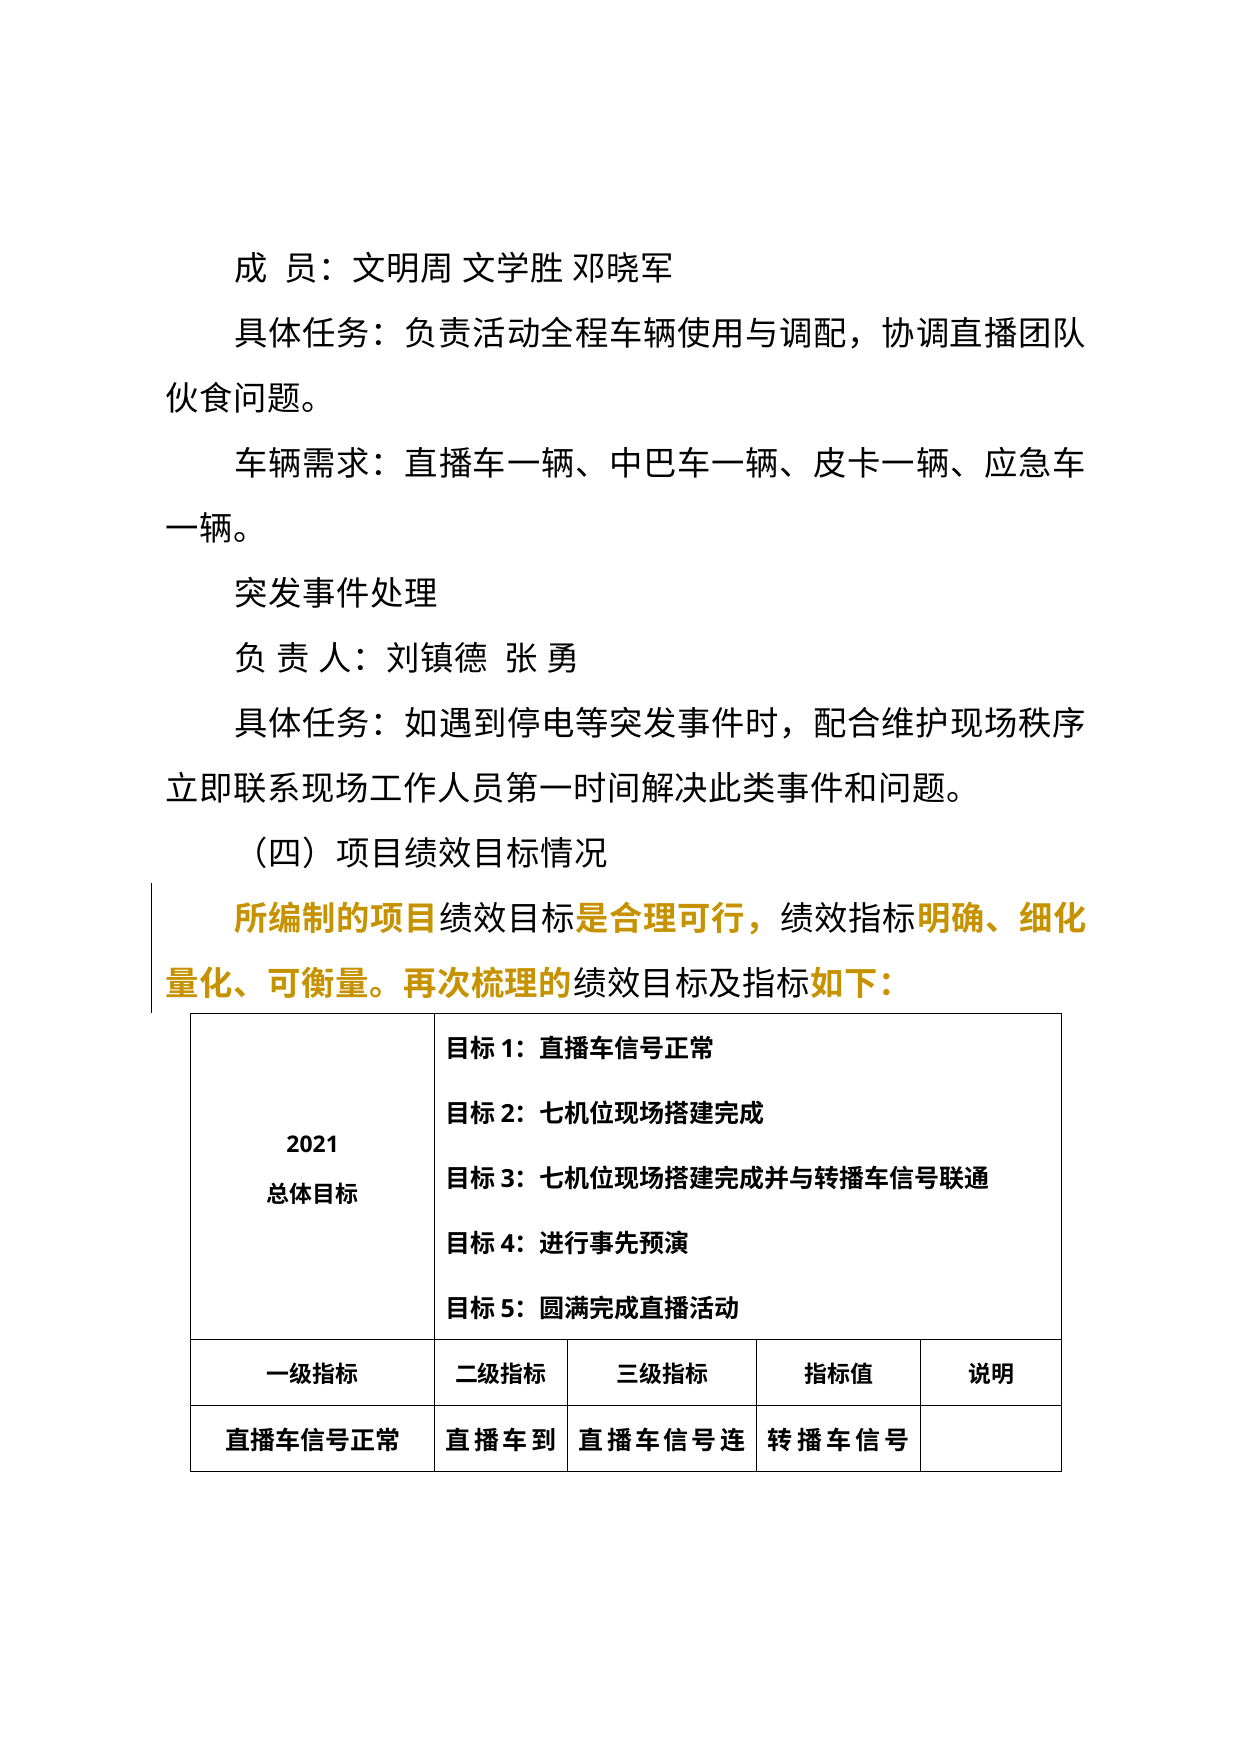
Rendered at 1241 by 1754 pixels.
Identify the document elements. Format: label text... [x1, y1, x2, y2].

table_cell 直播车信号正常 [191, 1406, 434, 1471]
text 具体任务：如遇到停电等突发事件时，配合维护现场秩序，立即联系现场工作人员第一时间解决此类事件和问题。 [165, 688, 1087, 818]
text 所编制的项目绩效目标是合理可行，绩效指标明确、细化量化、可衡量。再次梳理的绩效目标及指标如下： [165, 883, 1087, 1013]
text 具体任务：负责活动全程车辆使用与调配，协调直播团队伙食问题。 [165, 298, 1087, 428]
text 突发事件处理 [165, 558, 1087, 623]
table_header 2021 总体目标 [191, 1014, 434, 1339]
table_cell 二级指标 [435, 1340, 567, 1405]
text 成 员：文明周 文学胜 邓晓军 [165, 233, 1087, 298]
table_cell 直播车信号连接 [568, 1406, 756, 1471]
table_cell 一级指标 [191, 1340, 434, 1405]
table_cell 直播车到达现场 [435, 1406, 567, 1471]
text 负 责 人：刘镇德 张 勇 [165, 623, 1087, 688]
table_cell [921, 1406, 1061, 1471]
table_cell 指标值 [757, 1340, 920, 1405]
table_cell 说明 [921, 1340, 1061, 1405]
text 车辆需求：直播车一辆、中巴车一辆、皮卡一辆、应急车一辆。 [165, 428, 1087, 558]
table_cell 转播车信号正常 [757, 1406, 920, 1471]
table_cell 三级指标 [568, 1340, 756, 1405]
table_header 目标1：直播车信号正常 目标2：七机位现场搭建完成 目标3：七机位现场搭建完成并与转播车信号联通 目标4：进行事先预演 目标5：圆满完成直播活动 [435, 1014, 1061, 1339]
text （四）项目绩效目标情况 [165, 818, 1087, 883]
